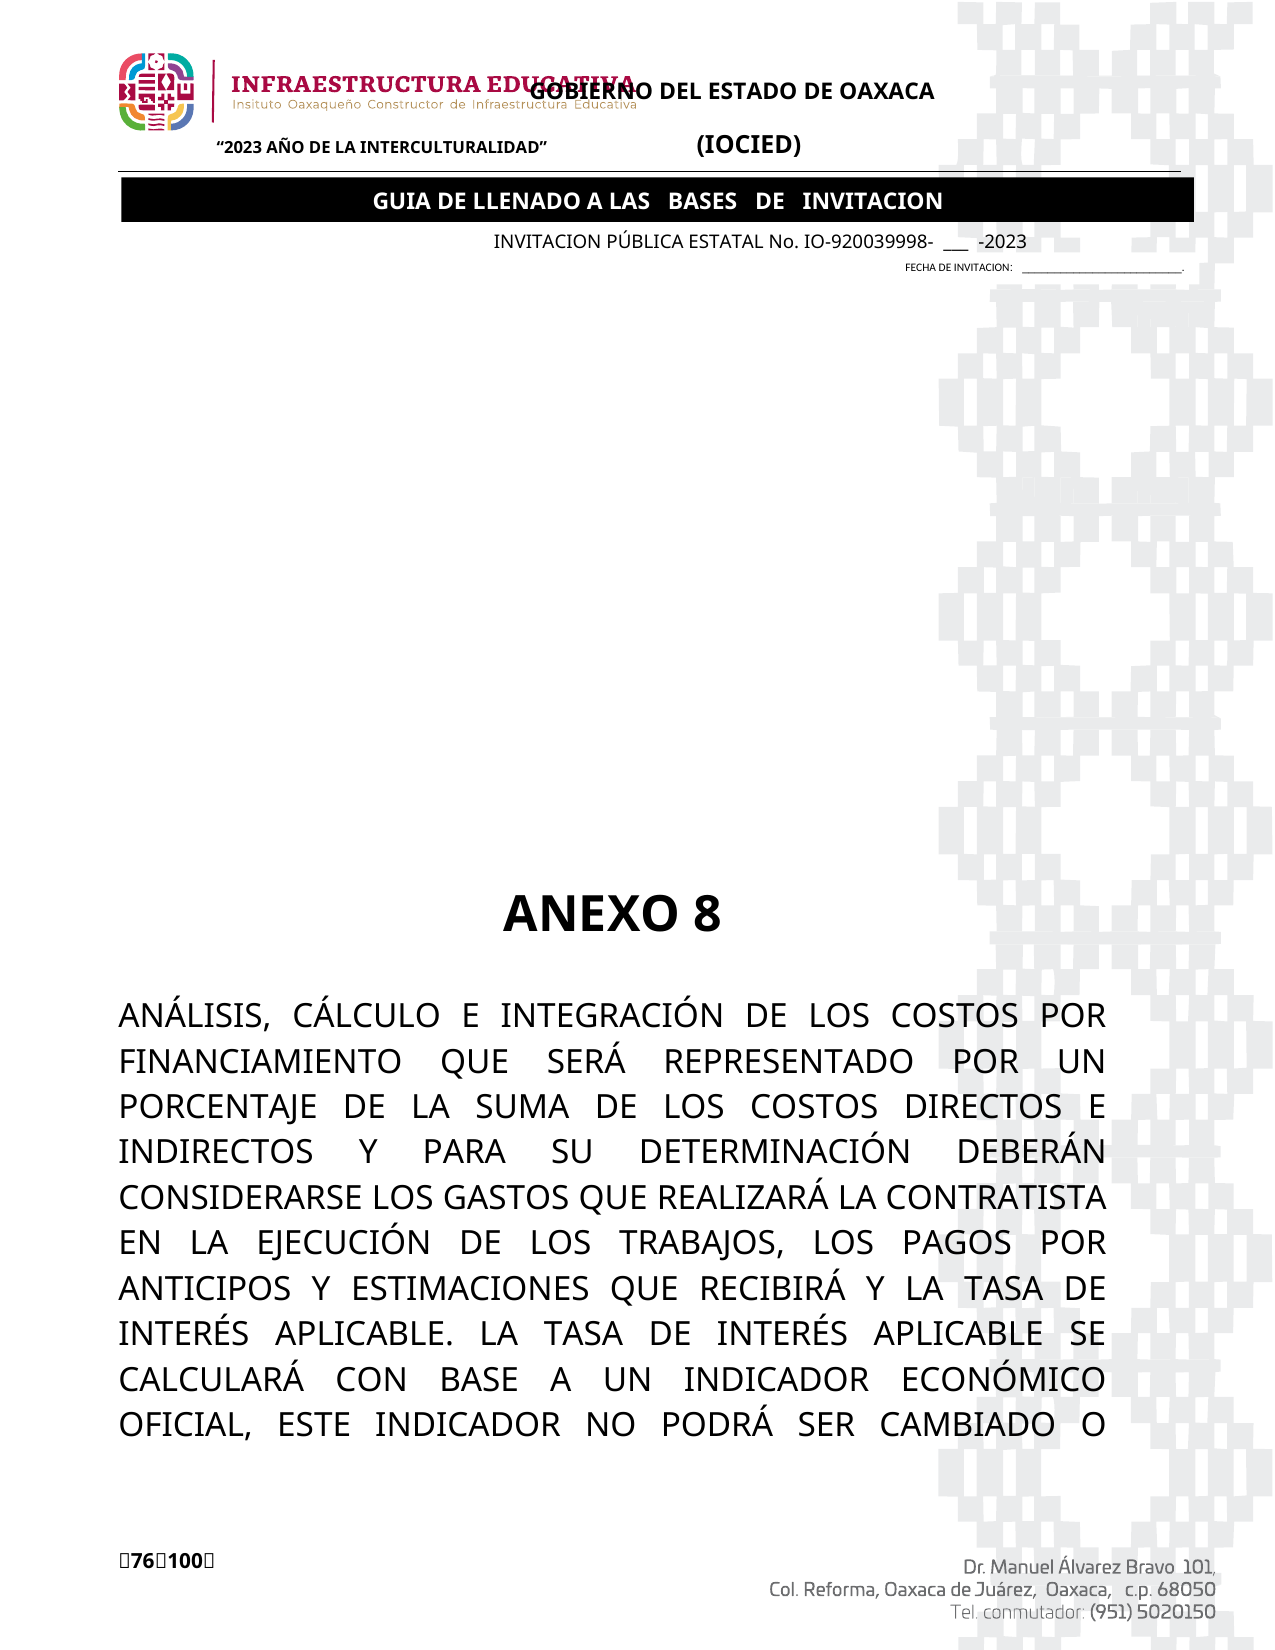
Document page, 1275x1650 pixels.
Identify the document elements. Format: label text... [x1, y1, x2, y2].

text ANEXO 8 [118, 878, 1107, 947]
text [118, 992, 1107, 1446]
